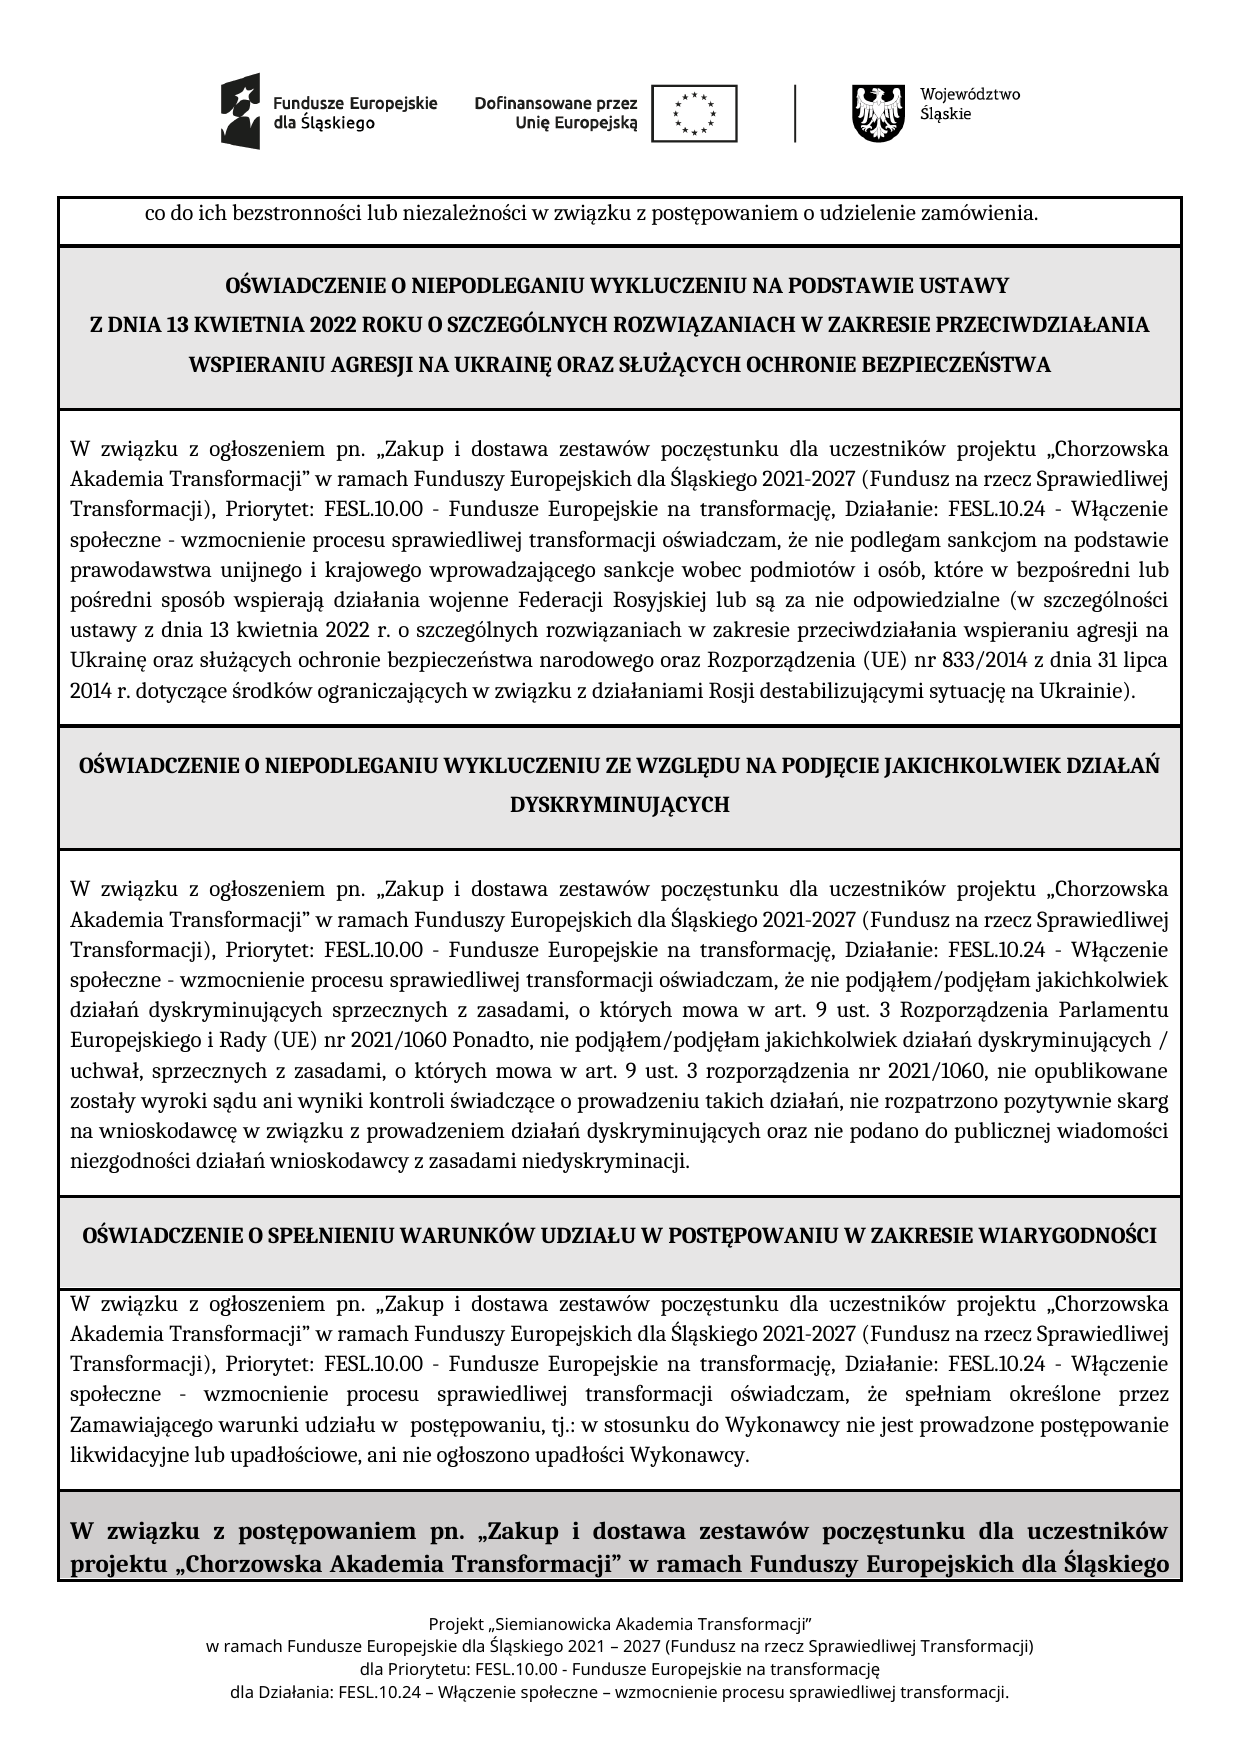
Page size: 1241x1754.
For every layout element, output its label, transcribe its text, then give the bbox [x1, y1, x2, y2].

table_cell W związku z ogłoszeniem pn. „Zakup i dostawa zestawów poczęstunku dla uczestników projektu „Chorzowska Akademia Transformacji” w ramach Funduszy Europejskich dla Śląskiego 2021-2027 (Fundusz na rzecz Sprawiedliwej Transformacji), Priorytet: FESL.10.00 - Fundusze Europejskie na transformację, Działanie: FESL.10.24 - Włączenie społeczne - wzmocnienie procesu sprawiedliwej transformacji oświadczam, że nie podjąłem/podjęłam jakichkolwiek działań dyskryminujących sprzecznych z zasadami, o których mowa w art. 9 ust. 3 Rozporządzenia Parlamentu Europejskiego i Rady (UE) nr 2021/1060 Ponadto, nie podjąłem/podjęłam jakichkolwiek działań dyskryminujących / uchwał, sprzecznych z zasadami, o których mowa w art. 9 ust. 3 rozporządzenia nr 2021/1060, nie opublikowane zostały wyroki sądu ani wyniki kontroli świadczące o prowadzeniu takich działań, nie rozpatrzono pozytywnie skarg na wnioskodawcę w związku z prowadzeniem działań dyskryminujących oraz nie podano do publicznej wiadomości niezgodności działań wnioskodawcy z zasadami niedyskryminacji. [60, 851, 1180, 1195]
table_cell W związku z ogłoszeniem pn. „Zakup i dostawa zestawów poczęstunku dla uczestników projektu „Chorzowska Akademia Transformacji” w ramach Funduszy Europejskich dla Śląskiego 2021-2027 (Fundusz na rzecz Sprawiedliwej Transformacji), Priorytet: FESL.10.00 - Fundusze Europejskie na transformację, Działanie: FESL.10.24 - Włączenie społeczne - wzmocnienie procesu sprawiedliwej transformacji oświadczam, że nie podlegam sankcjom na podstawie prawodawstwa unijnego i krajowego wprowadzającego sankcje wobec podmiotów i osób, które w bezpośredni lub pośredni sposób wspierają działania wojenne Federacji Rosyjskiej lub są za nie odpowiedzialne (w szczególności ustawy z dnia 13 kwietnia 2022 r. o szczególnych rozwiązaniach w zakresie przeciwdziałania wspieraniu agresji na Ukrainę oraz służących ochronie bezpieczeństwa narodowego oraz Rozporządzenia (UE) nr 833/2014 z dnia 31 lipca 2014 r. dotyczące środków ograniczających w związku z działaniami Rosji destabilizującymi sytuację na Ukrainie). [60, 411, 1180, 724]
table_cell W związku z ogłoszeniem pn. „Zakup i dostawa zestawów poczęstunku dla uczestników projektu „Chorzowska Akademia Transformacji” w ramach Funduszy Europejskich dla Śląskiego 2021-2027 (Fundusz na rzecz Sprawiedliwej Transformacji), Priorytet: FESL.10.00 - Fundusze Europejskie na transformację, Działanie: FESL.10.24 - Włączenie społeczne - wzmocnienie procesu sprawiedliwej transformacji oświadczam, że spełniam określone przez Zamawiającego warunki udziału w postępowaniu, tj.: w stosunku do Wykonawcy nie jest prowadzone postępowanie likwidacyjne lub upadłościowe, ani nie ogłoszono upadłości Wykonawcy. [60, 1291, 1180, 1488]
table_cell OŚWIADCZENIE O NIEPODLEGANIU WYKLUCZENIU NA PODSTAWIE USTAWY Z DNIA 13 KWIETNIA 2022 ROKU O SZCZEGÓLNYCH ROZWIĄZANIACH W ZAKRESIE PRZECIWDZIAŁANIA WSPIERANIU AGRESJI NA UKRAINĘ ORAZ SŁUŻĄCYCH OCHRONIE BEZPIECZEŃSTWA [60, 248, 1180, 408]
table_cell OŚWIADCZENIE O SPEŁNIENIU WARUNKÓW UDZIAŁU W POSTĘPOWANIU W ZAKRESIE WIARYGODNOŚCI [60, 1198, 1180, 1287]
picture [202, 53, 1039, 169]
table_cell OŚWIADCZENIE O NIEPODLEGANIU WYKLUCZENIU ZE WZGLĘDU NA PODJĘCIE JAKICHKOLWIEK DZIAŁAŃ DYSKRYMINUJĄCYCH [60, 728, 1180, 848]
